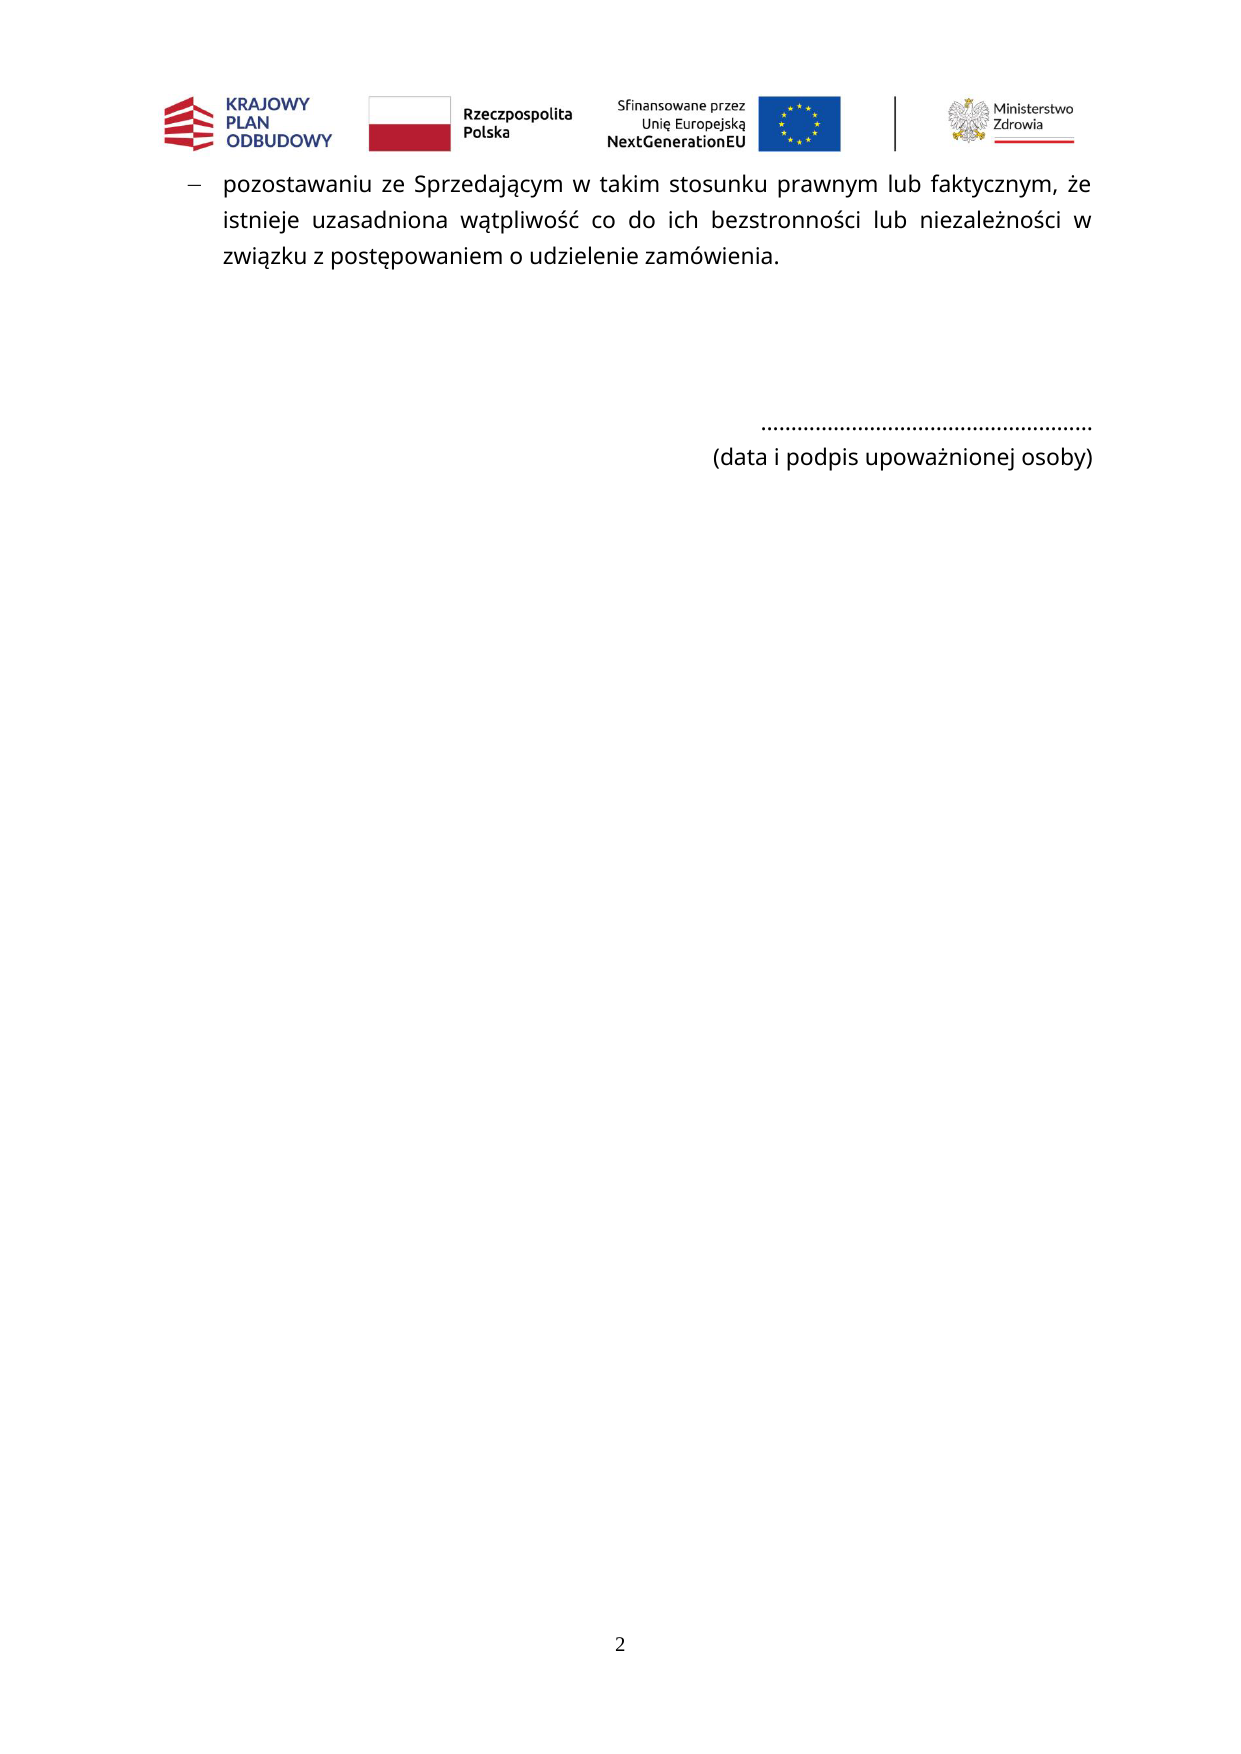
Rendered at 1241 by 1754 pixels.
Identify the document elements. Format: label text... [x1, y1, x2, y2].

picture [147, 73, 1093, 168]
text (data i podpis upoważnionej osoby) [148, 441, 1093, 473]
list pozostawaniu ze Sprzedającym w takim stosunku prawnym lub faktycznym, że istnieje uzasadniona wątpliwość co do ich bezstronności lub niezależności w związku z postępowaniem o udzielenie zamówienia. [185, 168, 1093, 271]
text ……………….……………………………… [148, 405, 1093, 437]
